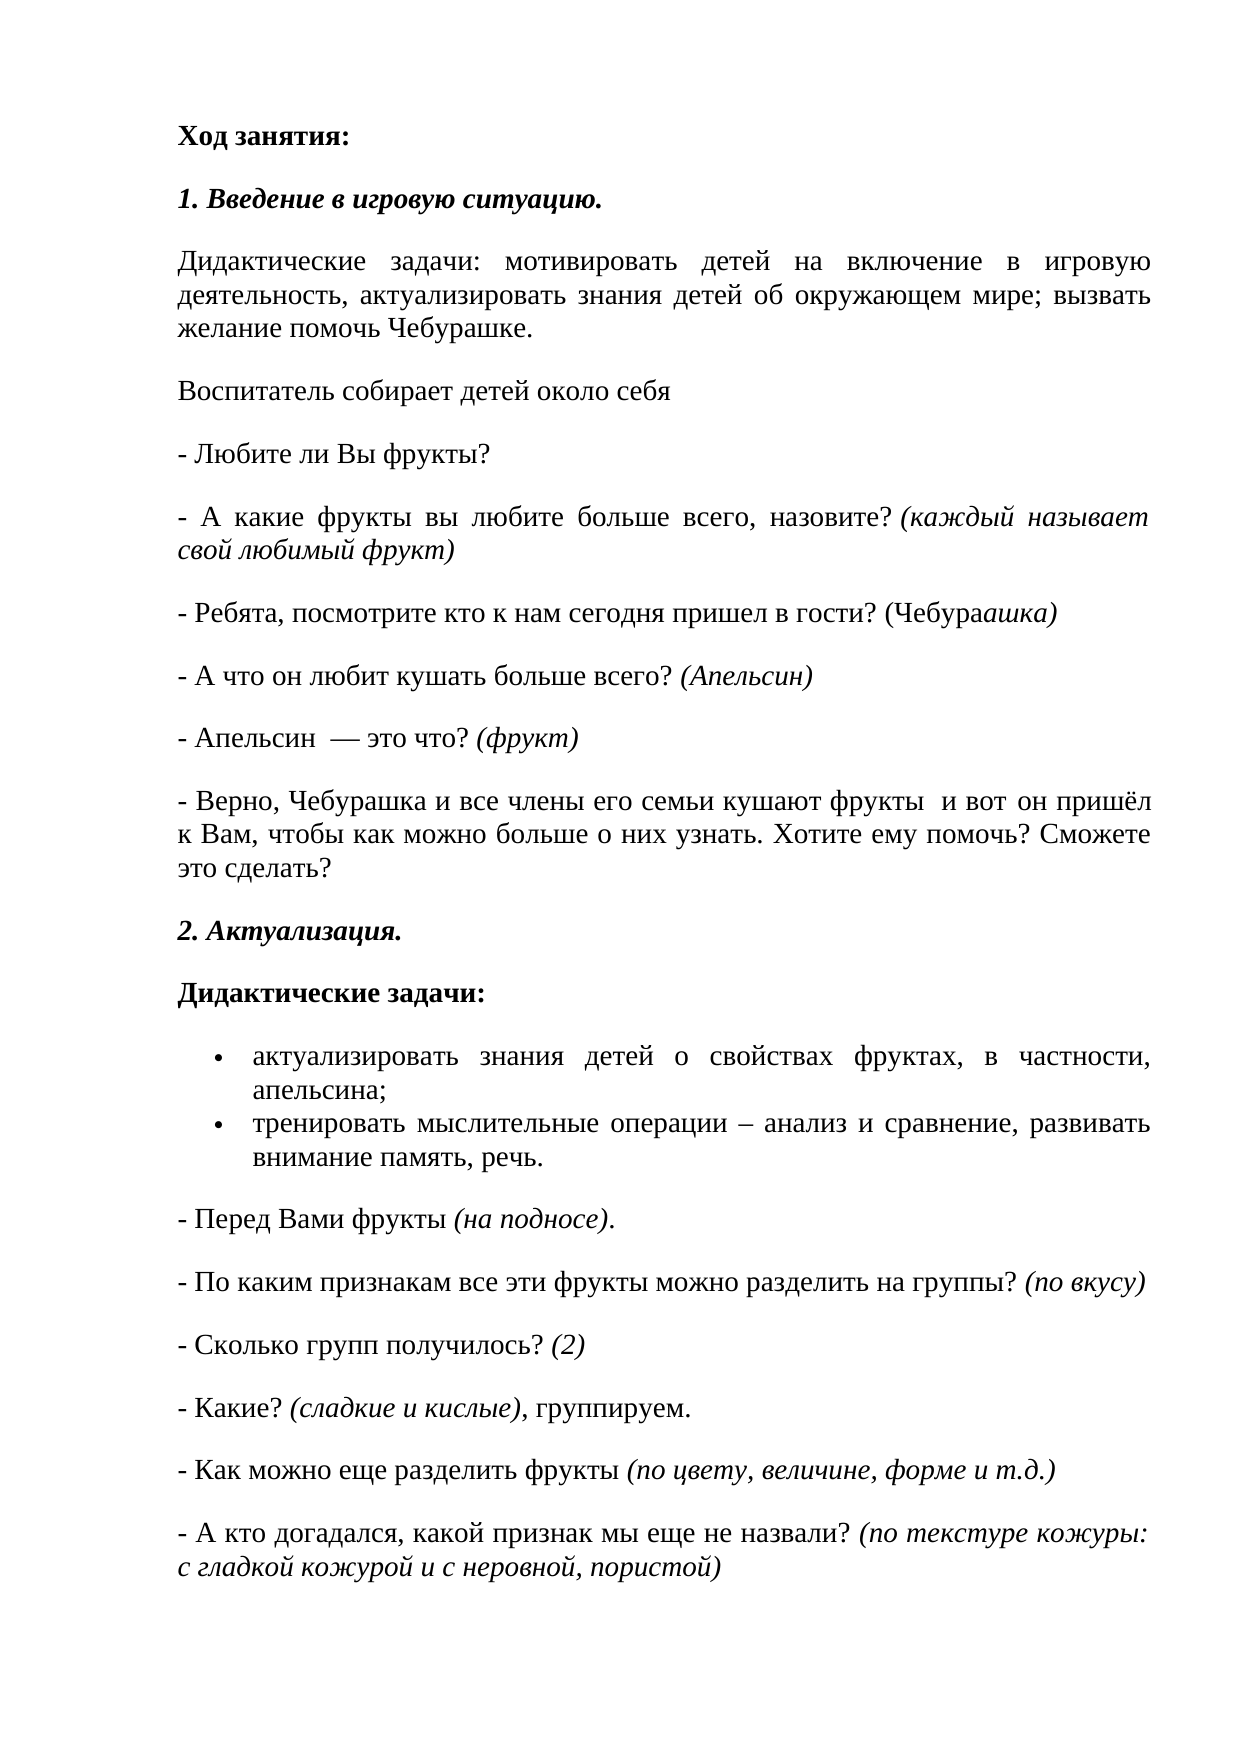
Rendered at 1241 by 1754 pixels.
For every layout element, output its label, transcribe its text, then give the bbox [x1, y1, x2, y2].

list актуализировать знания детей о свойствах фруктах, в частности, апельсина; [215, 1038, 1152, 1105]
text - Какие? (сладкие и кислые), группируем. [177, 1390, 1152, 1423]
text Дидактические задачи: [177, 976, 1152, 1009]
text - Верно, Чебурашка и все члены его семьи кушают фрукты и вот он пришёл к Вам, чтобы как можно больше о них узнать. Хотите ему помочь? Сможете это сделать? [177, 783, 1152, 884]
text Дидактические задачи: мотивировать детей на включение в игровую деятельность, актуализировать знания детей об окружающем мире; вызвать желание помочь Чебурашке. [177, 243, 1152, 344]
text - А кто догадался, какой признак мы еще не назвали? (по текстуре кожуры: с гладкой кожурой и с неровной, пористой) [177, 1515, 1152, 1582]
text - Сколько групп получилось? (2) [177, 1327, 1152, 1361]
text - А какие фрукты вы любите больше всего, назовите? (каждый называет свой любимый фрукт) [177, 499, 1152, 566]
text - А что он любит кушать больше всего? (Апельсин) [177, 658, 1152, 691]
text 1. Введение в игровую ситуацию. [177, 181, 1152, 214]
text - По каким признакам все эти фрукты можно разделить на группы? (по вкусу) [177, 1264, 1152, 1298]
text - Перед Вами фрукты (на подносе). [177, 1202, 1152, 1235]
text - Как можно еще разделить фрукты (по цвету, величине, форме и т.д.) [177, 1452, 1152, 1486]
text - Ребята, посмотрите кто к нам сегодня пришел в гости? (Чебураашка) [177, 595, 1152, 628]
text 2. Актуализация. [177, 913, 1152, 946]
text Воспитатель собирает детей около себя [177, 373, 1152, 407]
text - Любите ли Вы фрукты? [177, 436, 1152, 469]
text - Апельсин — это что? (фрукт) [177, 720, 1152, 754]
list тренировать мыслительные операции – анализ и сравнение, развивать внимание память, речь. [215, 1105, 1152, 1172]
text Ход занятия: [177, 118, 1152, 152]
